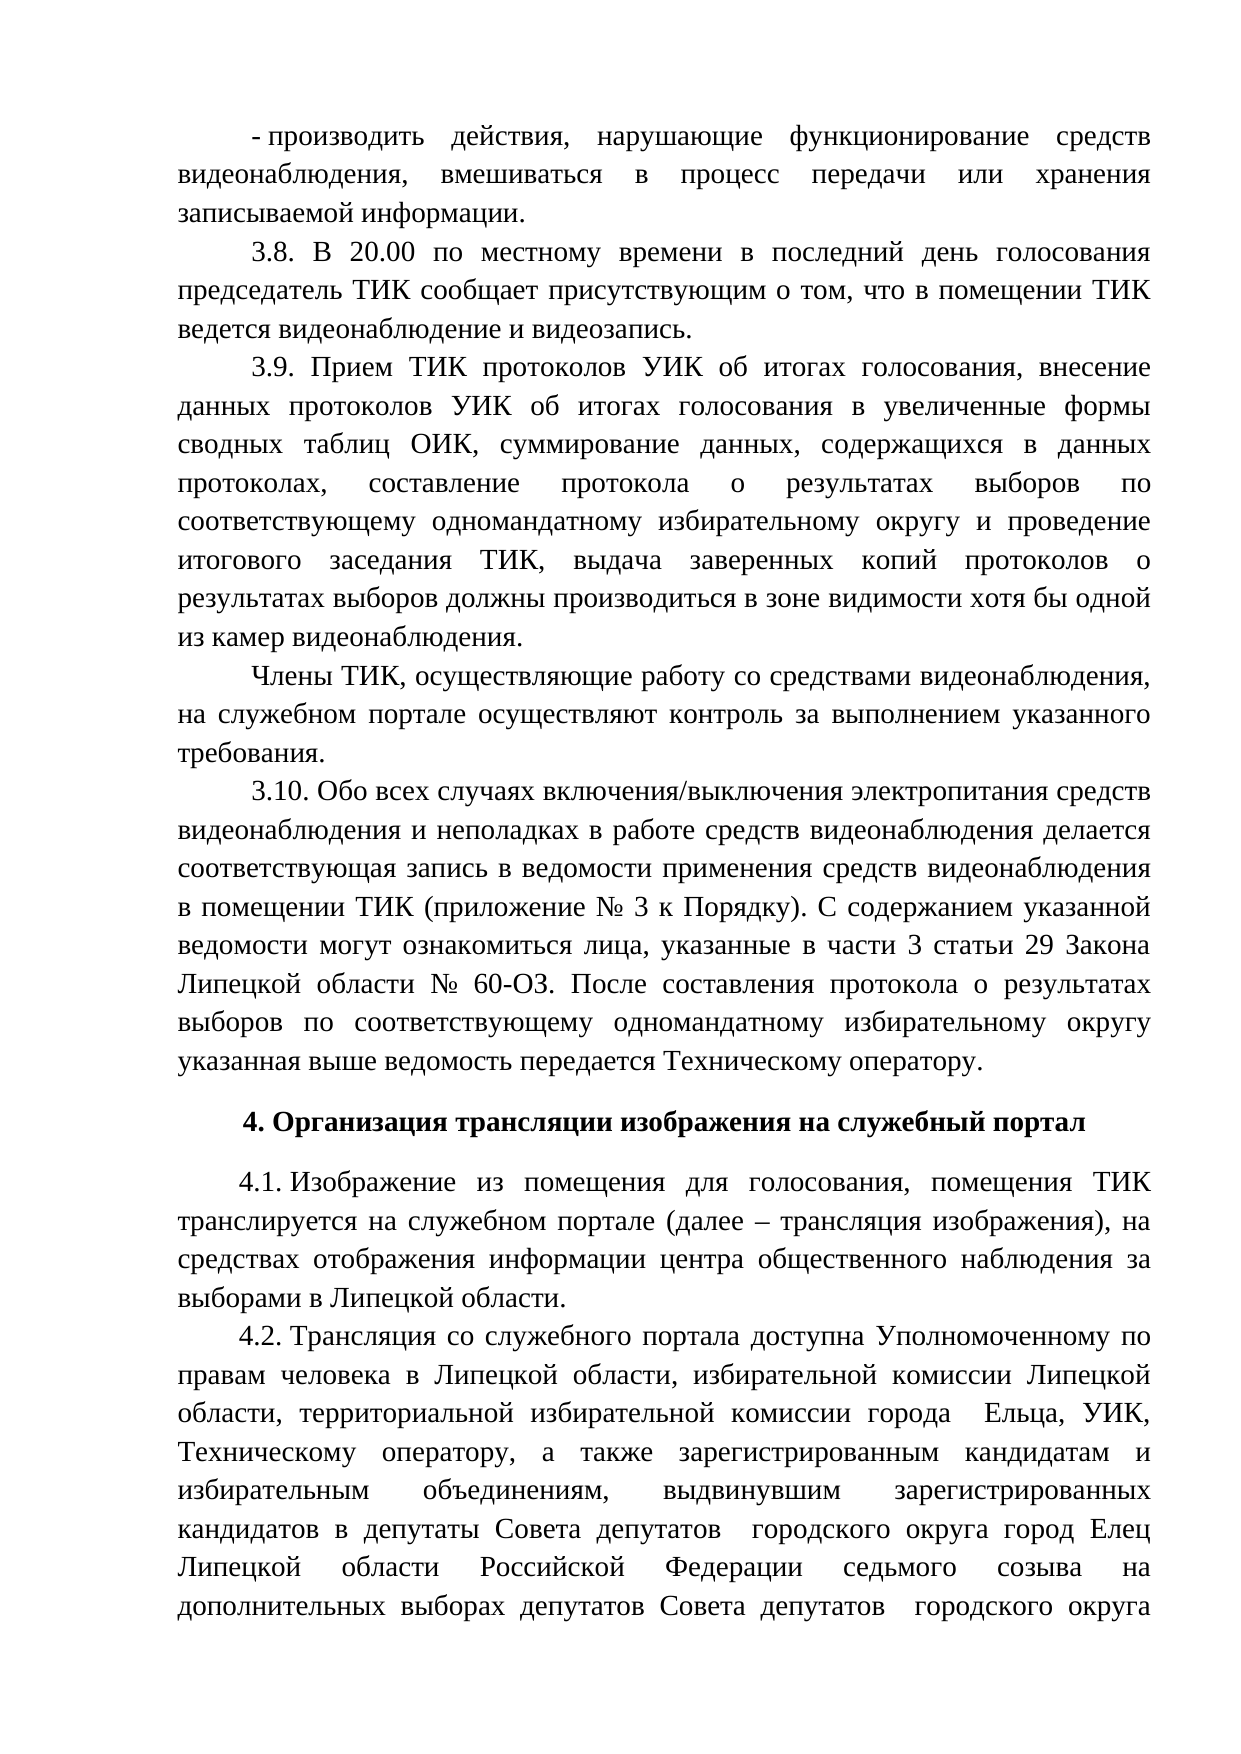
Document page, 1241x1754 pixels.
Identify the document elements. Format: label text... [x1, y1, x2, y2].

text Члены ТИК, осуществляющие работу со средствами видеонаблюдения, на служебном портале осуществляют контроль за выполнением указанного требования. [177, 658, 1152, 768]
text 4. Организация трансляции изображения на служебный портал [177, 1104, 1152, 1137]
text 3.8. В 20.00 по местному времени в последний день голосования председатель ТИК сообщает присутствующим о том, что в помещении ТИК ведется видеонаблюдение и видеозапись. [177, 234, 1152, 344]
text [177, 1318, 1152, 1622]
text 3.10. Обо всех случаях включения/выключения электропитания средств видеонаблюдения и неполадках в работе средств видеонаблюдения делается соответствующая запись в ведомости применения средств видеонаблюдения в помещении ТИК (приложение № 3 к Порядку). С содержанием указанной ведомости могут ознакомиться лица, указанные в части 3 статьи 29 Закона Липецкой области № 60-ОЗ. После составления протокола о результатах выборов по соответствующему одномандатному избирательному округу указанная выше ведомость передается Техническому оператору. [177, 773, 1152, 1077]
text 4.1. Изображение из помещения для голосования, помещения ТИК транслируется на служебном портале (далее – трансляция изображения), на средствах отображения информации центра общественного наблюдения за выборами в Липецкой области. [177, 1164, 1152, 1313]
text - производить действия, нарушающие функционирование средств видеонаблюдения, вмешиваться в процесс передачи или хранения записываемой информации. [177, 118, 1152, 229]
text 3.9. Прием ТИК протоколов УИК об итогах голосования, внесение данных протоколов УИК об итогах голосования в увеличенные формы сводных таблиц ОИК, суммирование данных, содержащихся в данных протоколах, составление протокола о результатах выборов по соответствующему одномандатному избирательному округу и проведение итогового заседания ТИК, выдача заверенных копий протоколов о результатах выборов должны производиться в зоне видимости хотя бы одной из камер видеонаблюдения. [177, 349, 1152, 653]
